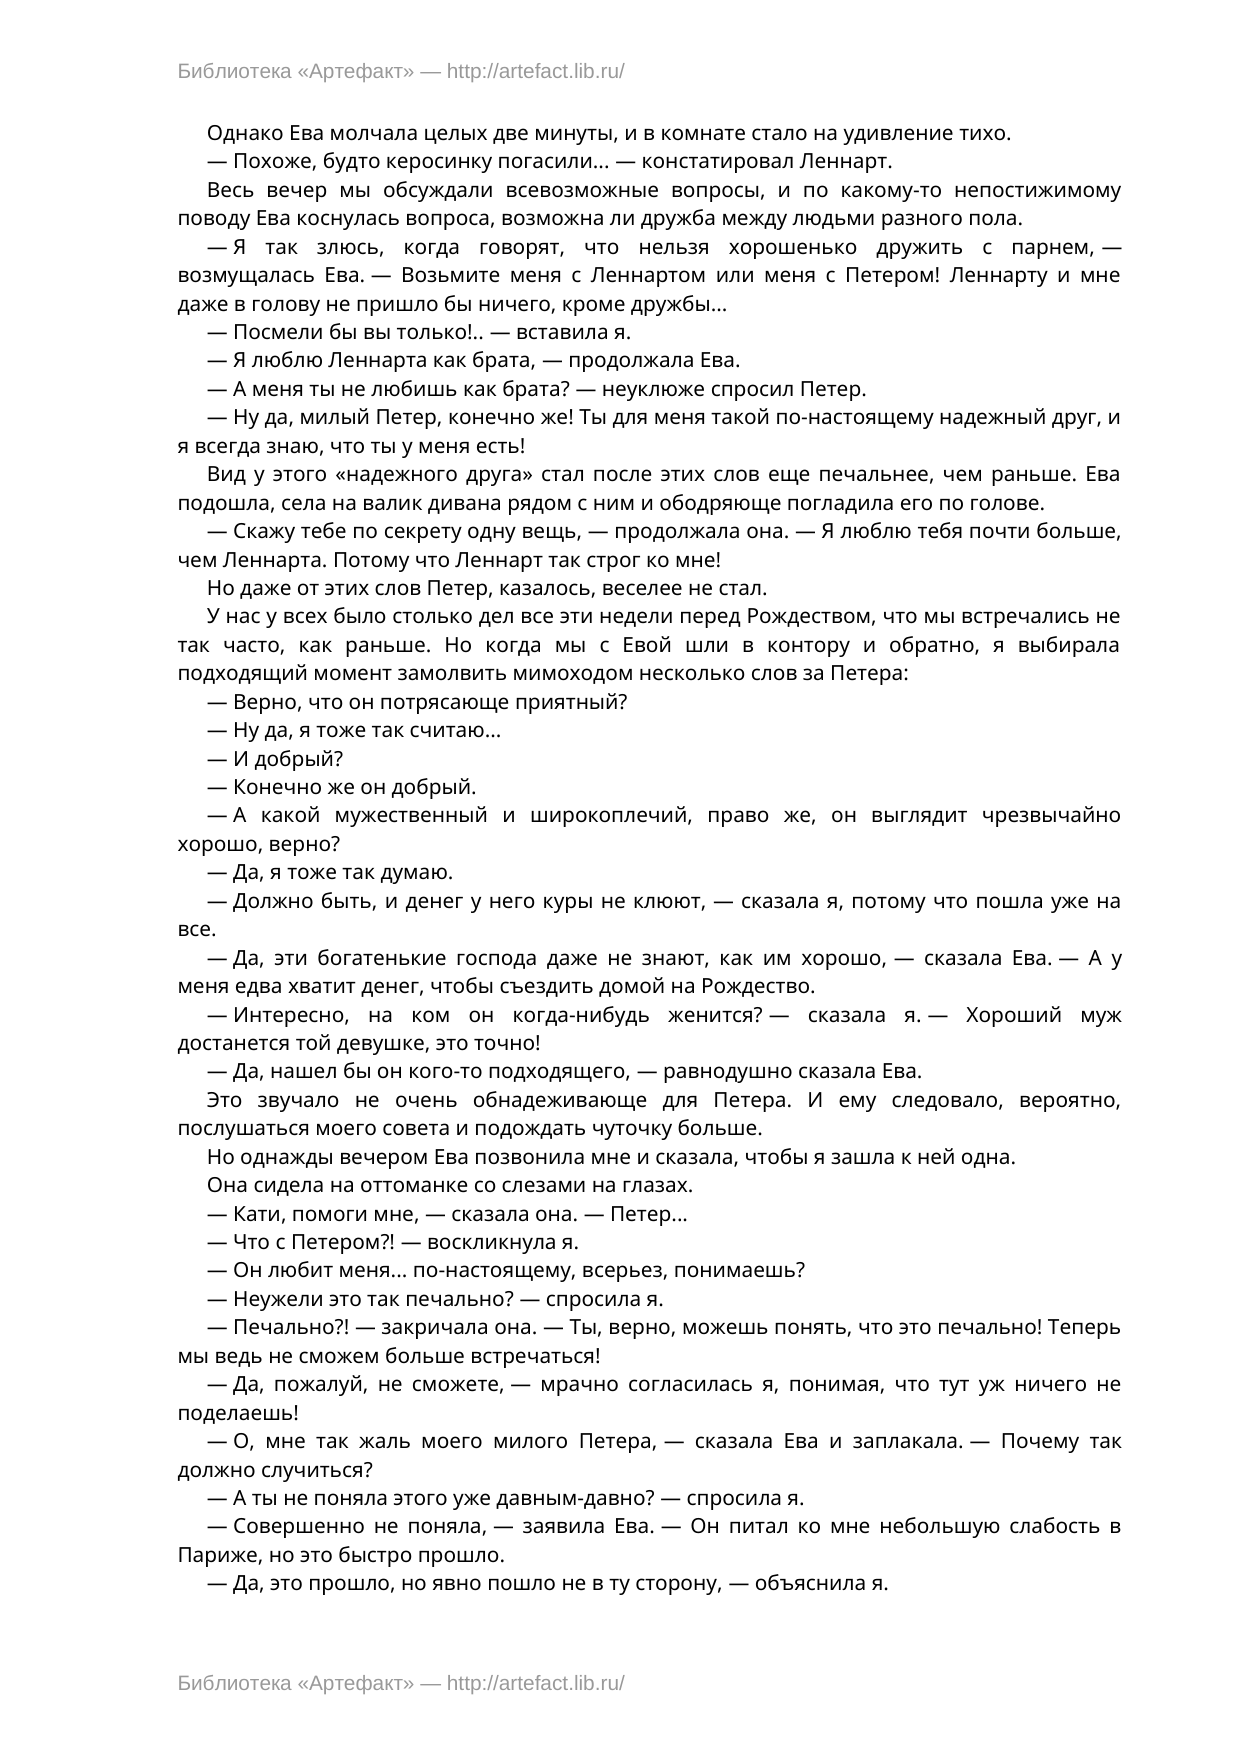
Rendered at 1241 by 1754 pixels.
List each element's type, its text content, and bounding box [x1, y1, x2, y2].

text Но однажды вечером Ева позвонила мне и сказала, чтобы я зашла к ней одна. [177, 1142, 1122, 1170]
text — Ну да, милый Петер, конечно же! Ты для меня такой по-настоящему надежный друг, и я всегда знаю, что ты у меня есть! [177, 402, 1122, 459]
text — Ну да, я тоже так считаю... [177, 715, 1122, 744]
text — Интересно, на ком он когда-нибудь женится? — сказала я. — Хороший муж достанется той девушке, это точно! [177, 1000, 1122, 1057]
text — Посмели бы вы только!.. — вставила я. [177, 317, 1122, 346]
text У нас у всех было столько дел все эти недели перед Рождеством, что мы встречались не так часто, как раньше. Но когда мы с Евой шли в контору и обратно, я выбирала подходящий момент замолвить мимоходом несколько слов за Петера: [177, 602, 1122, 687]
text — Неужели это так печально? — спросила я. [177, 1284, 1122, 1312]
text — Кати, помоги мне, — сказала она. — Петер... [177, 1199, 1122, 1227]
text — Печально?! — закричала она. — Ты, верно, можешь понять, что это печально! Теперь мы ведь не сможем больше встречаться! [177, 1312, 1122, 1369]
text — Я так злюсь, когда говорят, что нельзя хорошенько дружить с парнем, — возмущалась Ева. — Возьмите меня с Леннартом или меня с Петером! Леннарту и мне даже в голову не пришло бы ничего, кроме дружбы... [177, 232, 1122, 317]
text — Совершенно не поняла, — заявила Ева. — Он питал ко мне небольшую слабость в Париже, но это быстро прошло. [177, 1512, 1122, 1568]
text — Да, пожалуй, не сможете, — мрачно согласилась я, понимая, что тут уж ничего не поделаешь! [177, 1369, 1122, 1426]
text — Да, я тоже так думаю. [177, 857, 1122, 886]
text — Да, это прошло, но явно пошло не в ту сторону, — объяснила я. [177, 1568, 1122, 1597]
text — Скажу тебе по секрету одну вещь, — продолжала она. — Я люблю тебя почти больше, чем Леннарта. Потому что Леннарт так строг ко мне! [177, 516, 1122, 573]
text — Конечно же он добрый. [177, 772, 1122, 801]
text — О, мне так жаль моего милого Петера, — сказала Ева и заплакала. — Почему так должно случиться? [177, 1426, 1122, 1483]
text Однако Ева молчала целых две минуты, и в комнате стало на удивление тихо. [177, 118, 1122, 147]
text — Похоже, будто керосинку погасили... — констатировал Леннарт. [177, 147, 1122, 175]
text — Да, эти богатенькие господа даже не знают, как им хорошо, — сказала Ева. — А у меня едва хватит денег, чтобы съездить домой на Рождество. [177, 943, 1122, 1000]
text — А ты не поняла этого уже давным-давно? — спросила я. [177, 1483, 1122, 1512]
text Это звучало не очень обнадеживающе для Петера. И ему следовало, вероятно, послушаться моего совета и подождать чуточку больше. [177, 1085, 1122, 1142]
text — Верно, что он потрясающе приятный? [177, 687, 1122, 715]
text — Он любит меня... по-настоящему, всерьез, понимаешь? [177, 1256, 1122, 1284]
text — Я люблю Леннарта как брата, — продолжала Ева. [177, 346, 1122, 374]
text — Что с Петером?! — воскликнула я. [177, 1227, 1122, 1256]
text — Да, нашел бы он кого-то подходящего, — равнодушно сказала Ева. [177, 1057, 1122, 1085]
text Она сидела на оттоманке со слезами на глазах. [177, 1170, 1122, 1199]
text — И добрый? [177, 744, 1122, 772]
text Весь вечер мы обсуждали всевозможные вопросы, и по какому-то непостижимому поводу Ева коснулась вопроса, возможна ли дружба между людьми разного пола. [177, 175, 1122, 232]
text Вид у этого «надежного друга» стал после этих слов еще печальнее, чем раньше. Ева подошла, села на валик дивана рядом с ним и ободряюще погладила его по голове. [177, 459, 1122, 516]
text Но даже от этих слов Петер, казалось, веселее не стал. [177, 573, 1122, 602]
text — Должно быть, и денег у него куры не клюют, — сказала я, потому что пошла уже на все. [177, 886, 1122, 943]
text — А какой мужественный и широкоплечий, право же, он выглядит чрезвычайно хорошо, верно? [177, 801, 1122, 857]
text — А меня ты не любишь как брата? — неуклюже спросил Петер. [177, 374, 1122, 402]
